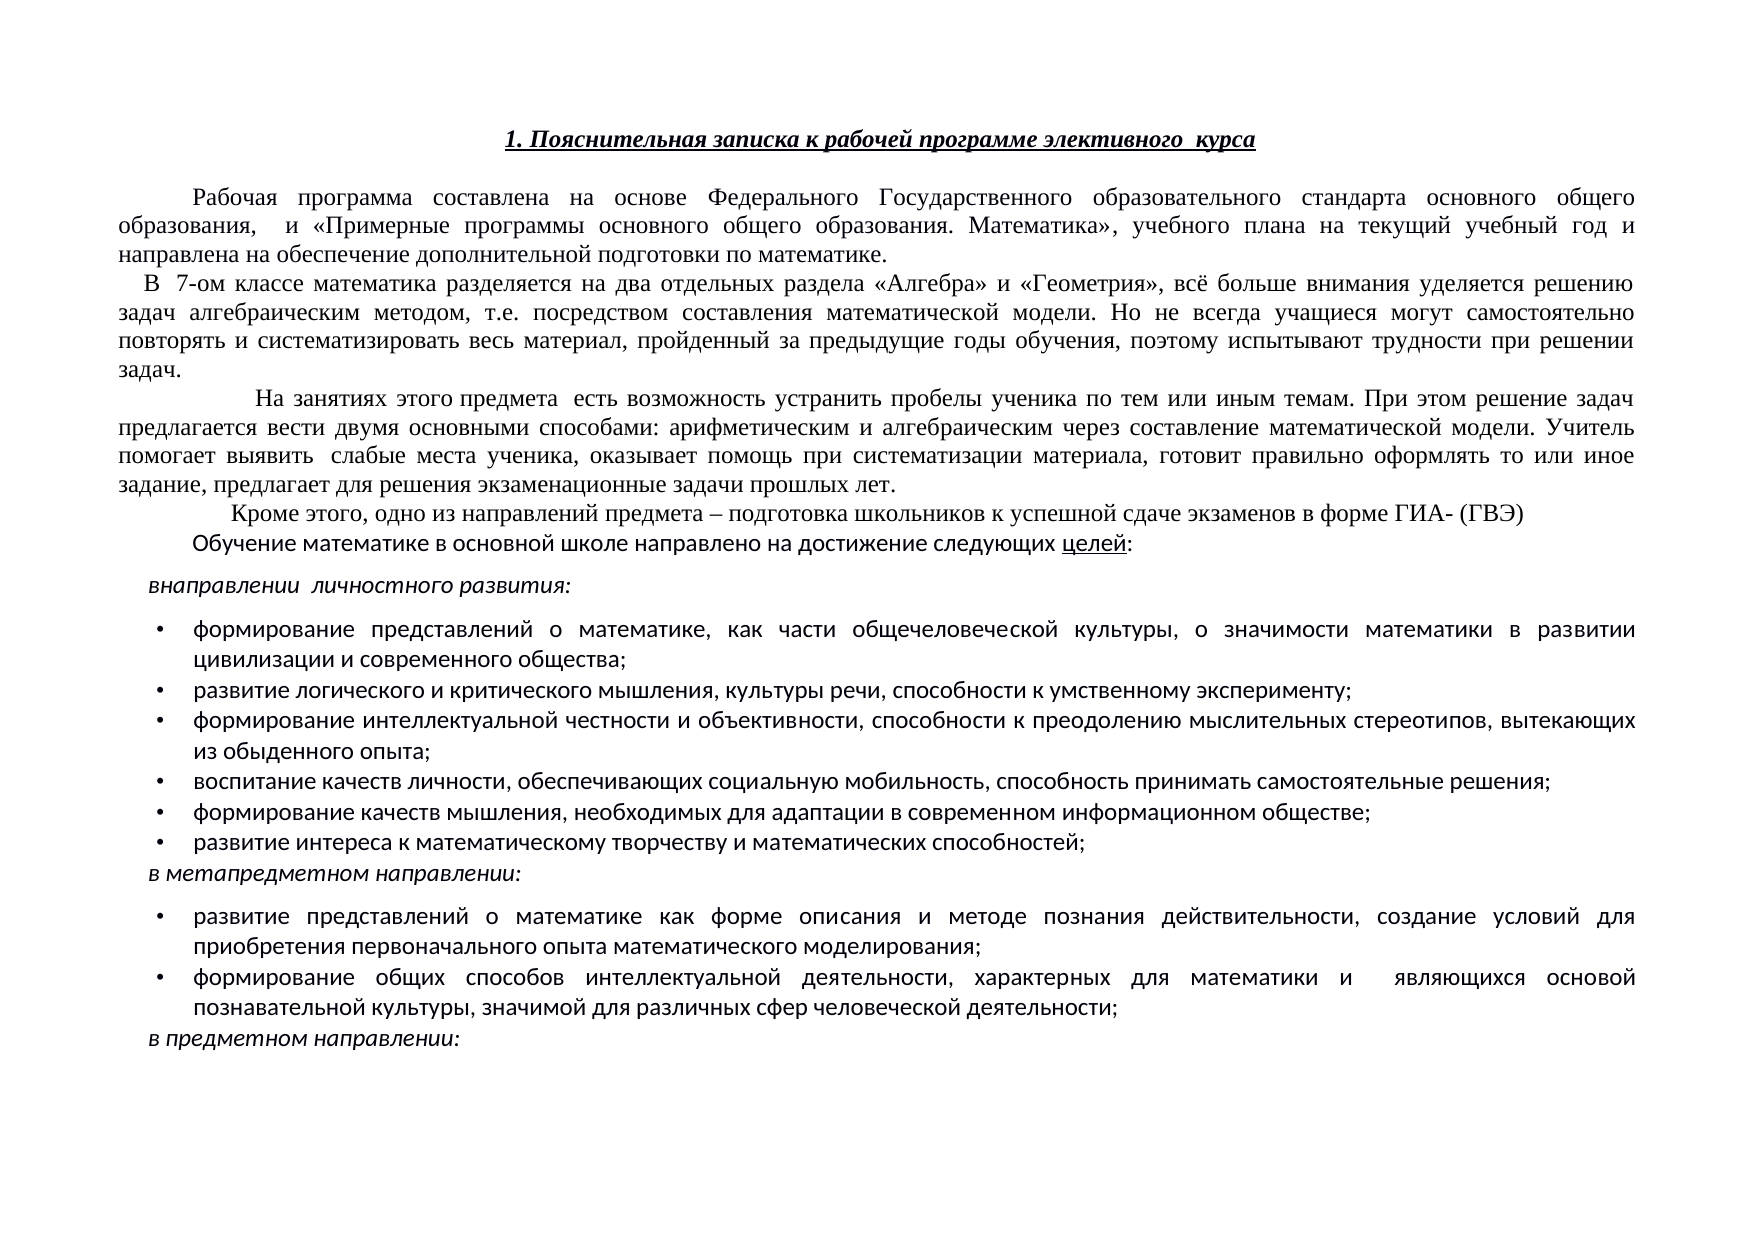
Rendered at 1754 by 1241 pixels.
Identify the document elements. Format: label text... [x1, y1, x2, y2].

text 1. Пояснительная записка к рабочей программе элективного курса [118, 124, 1636, 153]
list формирование интеллектуальной честности и объективности, способности к преодолению мыслительных стереотипов, вытекающих из обыденного опыта; [156, 704, 1636, 765]
text Рабочая программа составлена на основе Федерального Государственного образовательного стандарта основного общего образования, и «Примерные программы основного общего образования. Математика», учебного плана на текущий учебный год и направлена на обеспечение дополнительной подготовки по математике. [118, 182, 1636, 268]
list формирование представлений о математике, как части общечеловеческой культуры, о значимости математики в развитии цивилизации и современного общества; [156, 613, 1636, 674]
list развитие логического и критического мышления, культуры речи, способности к умственному эксперименту; [156, 674, 1636, 704]
text Кроме этого, одно из направлений предмета – подготовка школьников к успешной сдаче экзаменов в форме ГИА- (ГВЭ) [118, 498, 1636, 527]
text в предметном направлении: [148, 1022, 1636, 1052]
text Обучение математике в основной школе направлено на достижение следующих целей: [192, 527, 1636, 557]
text внаправлении личностного развития: [148, 570, 1636, 600]
list развитие представлений о математике как форме описания и методе познания действительности, создание условий для приобретения первоначального опыта математического моделирования; [156, 900, 1636, 961]
text В 7-ом классе математика разделяется на два отдельных раздела «Алгебра» и «Геометрия», всё больше внимания уделяется решению задач алгебраическим методом, т.е. посредством составления математической модели. Но не всегда учащиеся могут самостоятельно повторять и систематизировать весь материал, пройденный за предыдущие годы обучения, поэтому испытывают трудности при решении задач. [118, 268, 1636, 383]
list воспитание качеств личности, обеспечивающих социальную мобильность, способность принимать самостоятельные решения; [156, 765, 1636, 796]
list формирование общих способов интеллектуальной деятельности, характерных для математики и являющихся основой познавательной культуры, значимой для различных сфер человеческой деятельности; [156, 961, 1636, 1022]
text На занятиях этого предмета есть возможность устранить пробелы ученика по тем или иным темам. При этом решение задач предлагается вести двумя основными способами: арифметическим и алгебраическим через составление математической модели. Учитель помогает выявить слабые места ученика, оказывает помощь при систематизации материала, готовит правильно оформлять то или иное задание, предлагает для решения экзаменационные задачи прошлых лет. [118, 383, 1636, 498]
text в метапредметном направлении: [148, 857, 1636, 887]
list формирование качеств мышления, необходимых для адаптации в современном информационном обществе; [156, 796, 1636, 826]
list развитие интереса к математическому творчеству и математических способностей; [156, 826, 1636, 857]
